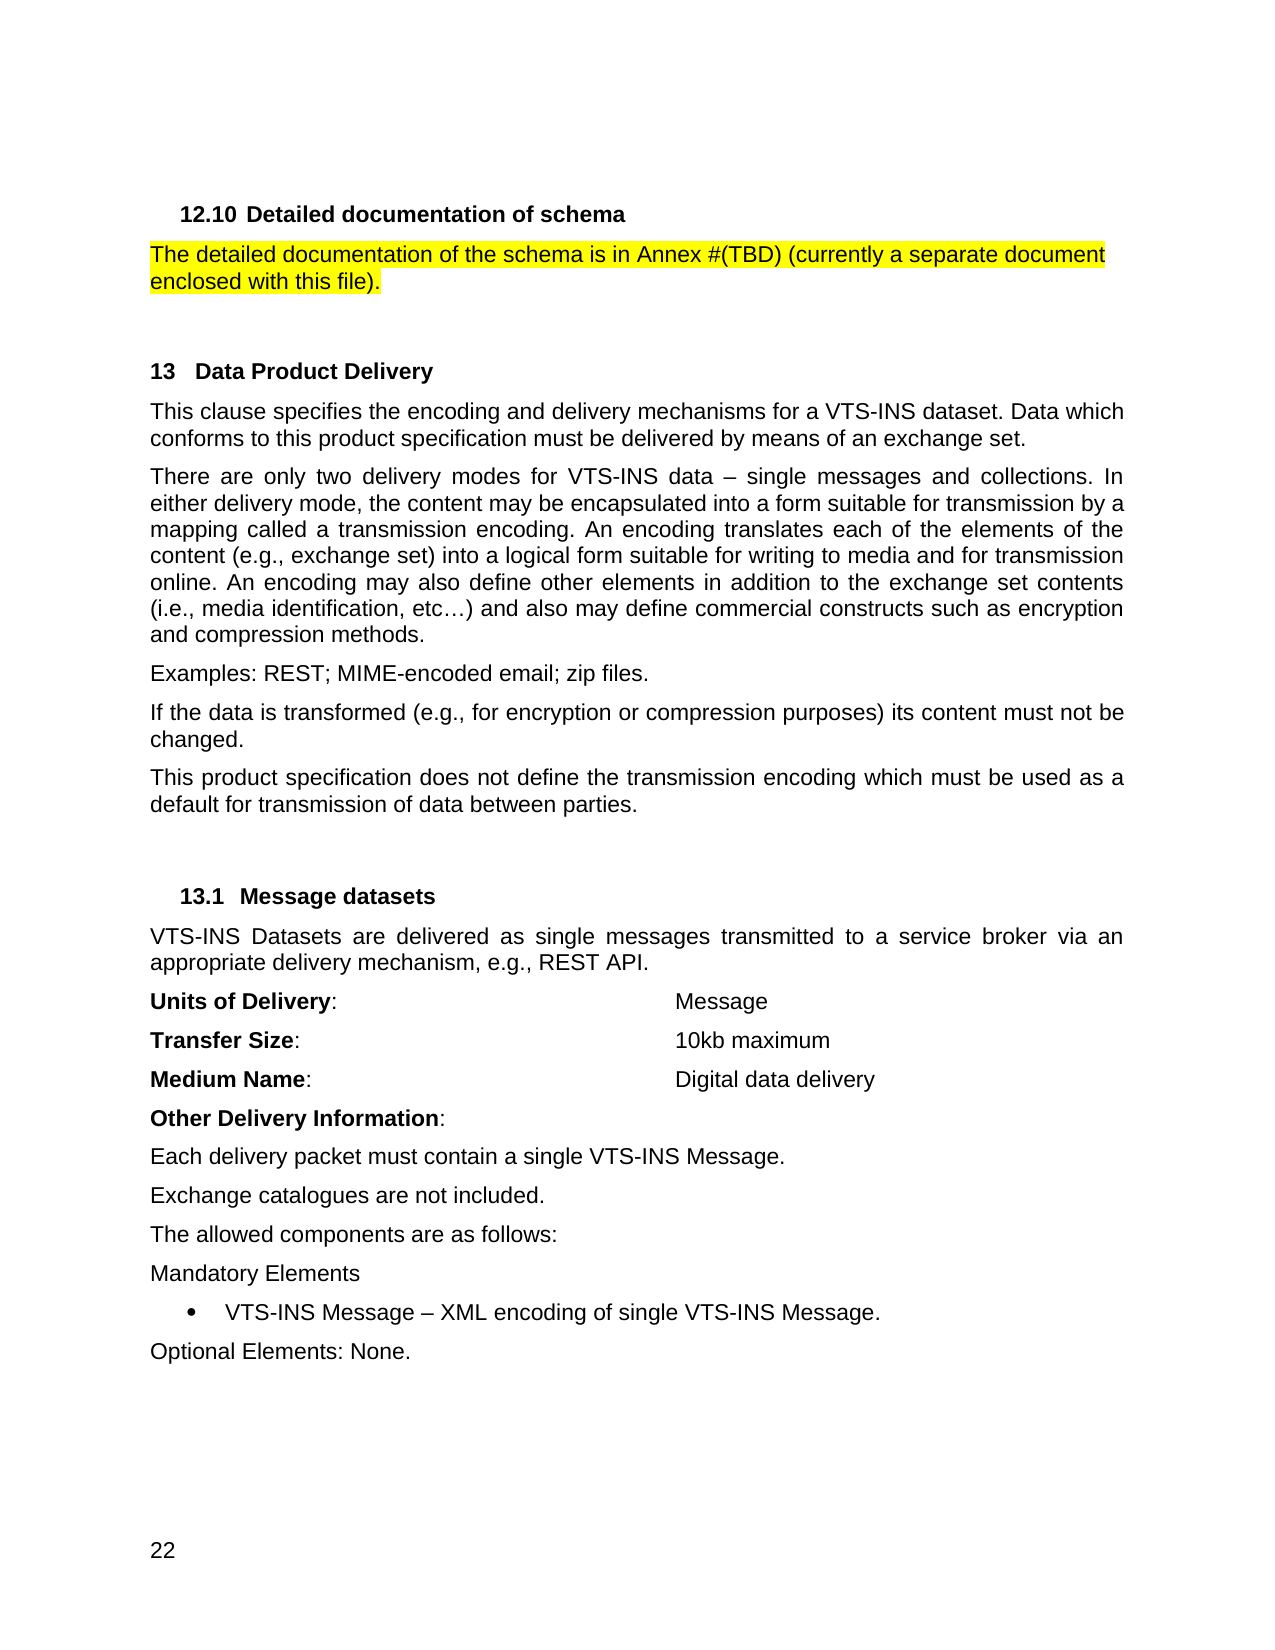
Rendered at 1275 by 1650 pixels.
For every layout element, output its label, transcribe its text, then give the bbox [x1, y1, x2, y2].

text Each delivery packet must contain a single VTS-INS Message. [150, 1143, 1125, 1170]
text VTS-INS Datasets are delivered as single messages transmitted to a service broker via an appropriate delivery mechanism, e.g., REST API. [150, 923, 1125, 975]
text If the data is transformed (e.g., for encryption or compression purposes) its content must not be changed. [150, 699, 1125, 752]
text Other Delivery Information: [150, 1104, 1125, 1131]
subtitle Data Product Delivery [150, 358, 1125, 384]
text There are only two delivery modes for VTS-INS data – single messages and collections. In either delivery mode, the content may be encapsulated into a form suitable for transmission by a mapping called a transmission encoding. An encoding translates each of the elements of the content (e.g., exchange set) into a logical form suitable for writing to media and for transmission online. An encoding may also define other elements in addition to the exchange set contents (i.e., media identification, etc…) and also may define commercial constructs such as encryption and compression methods. [150, 463, 1125, 648]
text Transfer Size: 10kb maximum [150, 1027, 1125, 1053]
text This product specification does not define the transmission encoding which must be used as a default for transmission of data between parties. [150, 764, 1125, 817]
text Medium Name: Digital data delivery [150, 1066, 1125, 1092]
text Mandatory Elements [150, 1260, 1125, 1286]
subtitle Message datasets [179, 883, 1125, 909]
text Exchange catalogues are not included. [150, 1182, 1125, 1208]
text Examples: REST; MIME-encoded email; zip files. [150, 660, 1125, 687]
text Units of Delivery: Message [150, 988, 1125, 1014]
text This clause specifies the encoding and delivery mechanisms for a VTS-INS dataset. Data which conforms to this product specification must be delivered by means of an exchange set. [150, 398, 1125, 451]
subtitle Detailed documentation of schema [179, 201, 1125, 228]
text The detailed documentation of the schema is in Annex #(TBD) (currently a separate document enclosed with this file). [381, 241, 1125, 294]
text Optional Elements: None. [150, 1338, 1125, 1364]
list VTS-INS Message – XML encoding of single VTS-INS Message. [187, 1299, 1125, 1325]
text The allowed components are as follows: [150, 1221, 1125, 1247]
